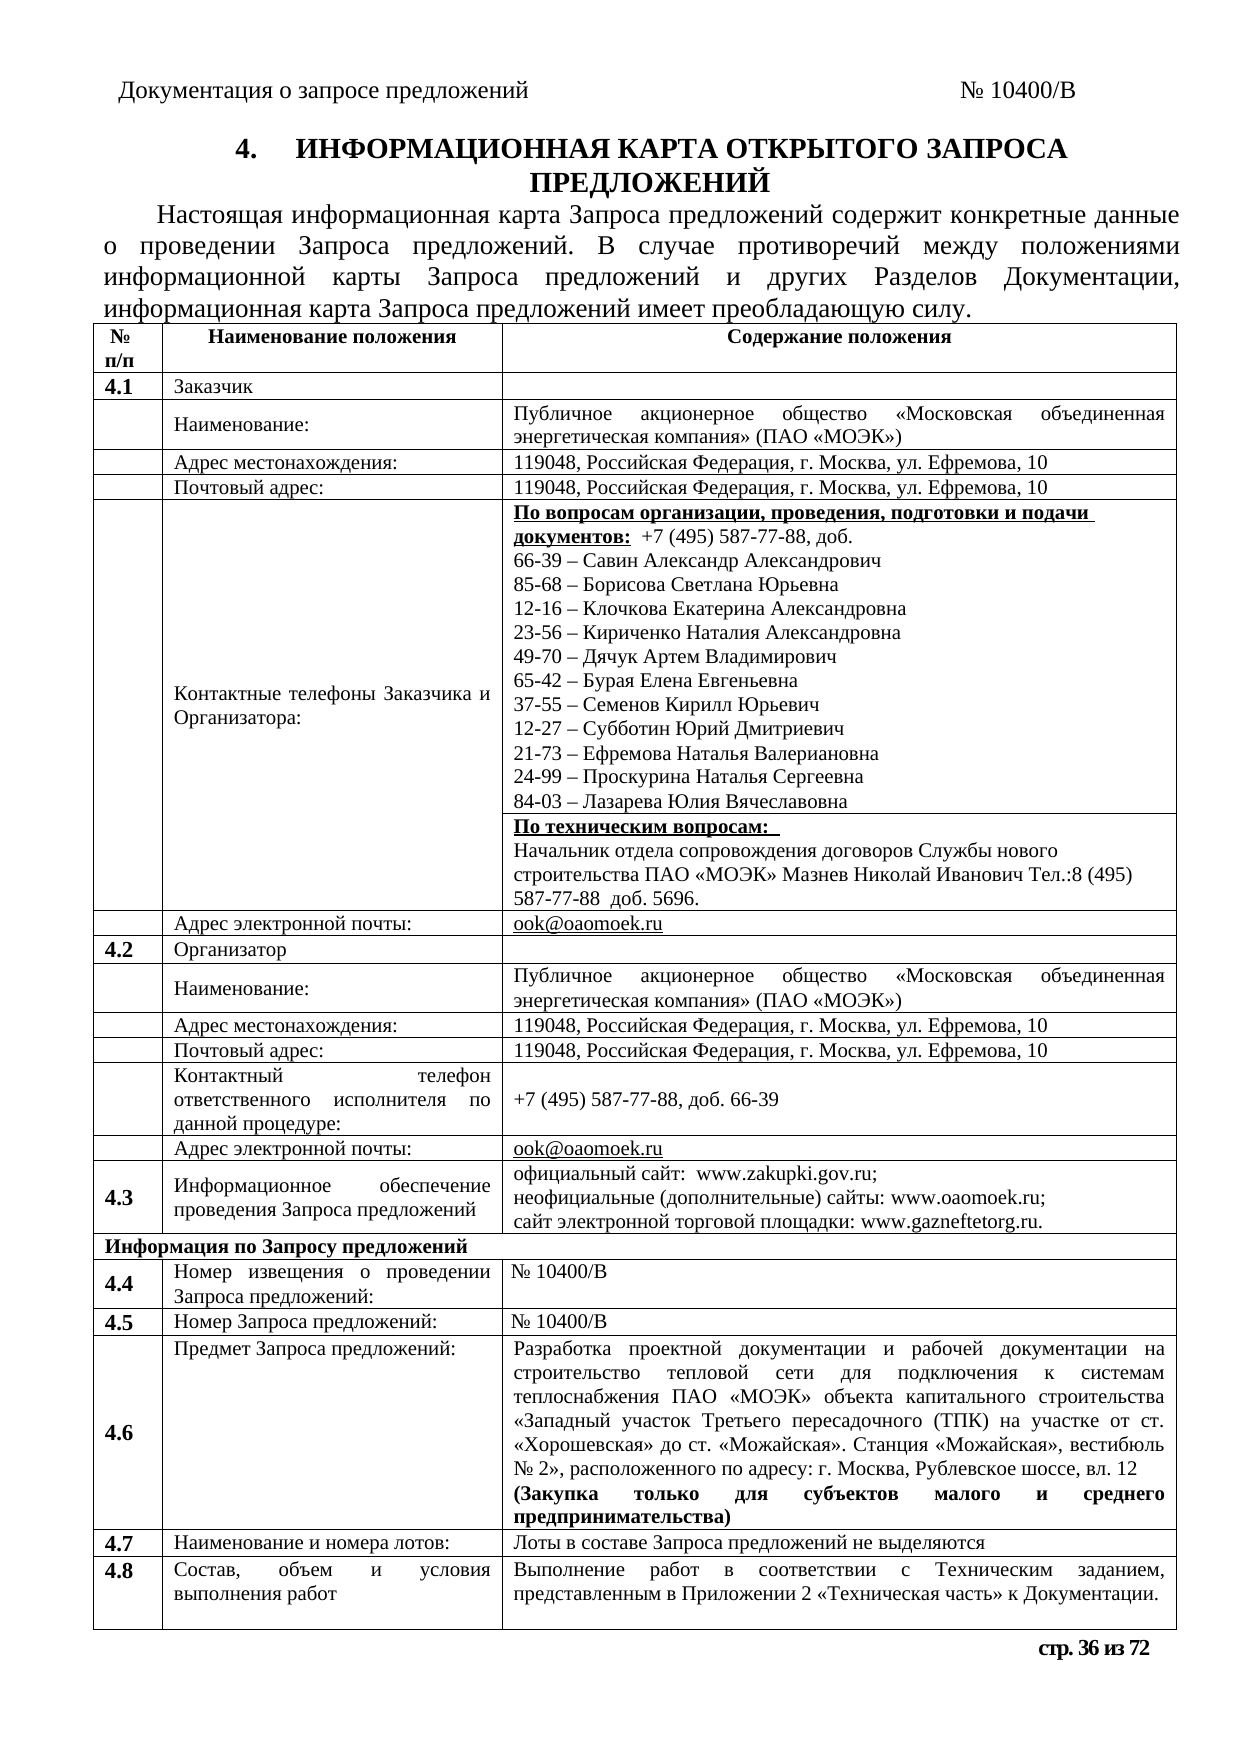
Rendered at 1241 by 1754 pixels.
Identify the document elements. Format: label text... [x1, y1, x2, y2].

table_cell Наименование: [163, 964, 502, 1012]
table_header № п/п [94, 324, 162, 372]
table_cell Адрес местонахождения: [163, 450, 502, 474]
table_cell Публичное акционерное общество «Московская объединенная энергетическая компания» (ПАО «МОЭК») [503, 964, 1176, 1012]
table_cell Разработка проектной документации и рабочей документации на строительство тепловой сети для подключения к системам теплоснабжения ПАО «МОЭК» объекта капитального строительства «Западный участок Третьего пересадочного (ТПК) на участке от ст. «Хорошевская» до ст. «Можайская». Станция «Можайская», вестибюль № 2», расположенного по адресу: г. Москва, Рублевское шоссе, вл. 12 (Закупка только для субъектов малого и среднего предпринимательства) [503, 1336, 1176, 1528]
table_cell [94, 1530, 162, 1556]
table_cell [94, 1260, 162, 1308]
table_cell [94, 475, 162, 499]
table_header Наименование положения [163, 324, 502, 372]
table_cell [503, 373, 1176, 399]
table_cell № 10400/В [503, 1309, 1176, 1335]
table_cell [94, 936, 162, 962]
table_cell [94, 400, 162, 448]
table_cell 119048, Российская Федерация, г. Москва, ул. Ефремова, 10 [503, 1013, 1176, 1037]
table_cell 119048, Российская Федерация, г. Москва, ул. Ефремова, 10 [503, 450, 1176, 474]
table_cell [503, 1557, 1176, 1629]
table_cell [503, 936, 1176, 962]
table_cell Адрес электронной почты: [163, 911, 502, 935]
table_cell [94, 1063, 162, 1135]
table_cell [163, 1557, 502, 1629]
table_cell [94, 964, 162, 1012]
table_cell Лоты в составе Запроса предложений не выделяются [503, 1530, 1176, 1556]
table_cell Номер извещения о проведении Запроса предложений: [163, 1260, 502, 1308]
table_cell [94, 1336, 162, 1528]
table_cell Информационное обеспечение проведения Запроса предложений [163, 1161, 502, 1233]
text Настоящая информационная карта Запроса предложений содержит конкретные данные о проведении Запроса предложений. В случае противоречий между положениями информационной карты Запроса предложений и других Разделов Документации, информационная карта Запроса предложений имеет преобладающую силу. [103, 198, 1181, 323]
table_cell [94, 500, 162, 910]
table_cell Предмет Запроса предложений: [163, 1336, 502, 1528]
table_cell Почтовый адрес: [163, 475, 502, 499]
table_cell официальный сайт: www.zakupki.gov.ru; неофициальные (дополнительные) сайты: www.oaomoek.ru; сайт электронной торговой площадки: www.gazneftetorg.ru. [503, 1161, 1176, 1233]
table_cell По техническим вопросам: Начальник отдела сопровождения договоров Службы нового строительства ПАО «МОЭК» Мазнев Николай Иванович Тел.:8 (495) 587-77-88 доб. 5696. [503, 814, 1176, 910]
table_header Содержание положения [503, 324, 1176, 372]
table_cell По вопросам организации, проведения, подготовки и подачи документов: +7 (495) 587-77-88, доб. 66-39 – Савин Александр Александрович 85-68 – Борисова Светлана Юрьевна 12-16 – Клочкова Екатерина Александровна 23-56 – Кириченко Наталия Александровна 49-70 – Дячук Артем Владимирович 65-42 – Бурая Елена Евгеньевна 37-55 – Семенов Кирилл Юрьевич 12-27 – Субботин Юрий Дмитриевич 21-73 – Ефремова Наталья Валериановна 24-99 – Проскурина Наталья Сергеевна 84-03 – Лазарева Юлия Вячеславовна [503, 500, 1176, 813]
table_cell 119048, Российская Федерация, г. Москва, ул. Ефремова, 10 [503, 475, 1176, 499]
table_cell +7 (495) 587-77-88, доб. 66-39 [503, 1063, 1176, 1135]
table_cell Заказчик [163, 373, 502, 399]
table_cell [94, 1309, 162, 1335]
table_cell Номер Запроса предложений: [163, 1309, 502, 1335]
table_cell [94, 450, 162, 474]
table_cell [94, 1557, 162, 1629]
table_cell Публичное акционерное общество «Московская объединенная энергетическая компания» (ПАО «МОЭК») [503, 400, 1176, 448]
table_cell [94, 373, 162, 399]
table_cell [94, 1161, 162, 1233]
table_cell [94, 1136, 162, 1160]
list ИНФОРМАЦИОННАЯ КАРТА ОТКРЫТОГО ЗАПРОСА ПРЕДЛОЖЕНИЙ [118, 131, 1181, 198]
table_cell № 10400/В [503, 1260, 1176, 1308]
table_cell Контактные телефоны Заказчика и Организатора: [163, 500, 502, 910]
table_cell Почтовый адрес: [163, 1038, 502, 1062]
table_cell ook@oaomoek.ru [503, 911, 1176, 935]
table_cell Организатор [163, 936, 502, 962]
table_cell [94, 1013, 162, 1037]
table_cell Адрес местонахождения: [163, 1013, 502, 1037]
table_cell Адрес электронной почты: [163, 1136, 502, 1160]
table_cell Контактный телефон ответственного исполнителя по данной процедуре: [163, 1063, 502, 1135]
table_cell Информация по Запросу предложений [94, 1234, 1176, 1258]
table_cell [94, 911, 162, 935]
table_cell ook@oaomoek.ru [503, 1136, 1176, 1160]
table_cell [94, 1038, 162, 1062]
table_cell Наименование и номера лотов: [163, 1530, 502, 1556]
table_cell Наименование: [163, 400, 502, 448]
table_cell 119048, Российская Федерация, г. Москва, ул. Ефремова, 10 [503, 1038, 1176, 1062]
